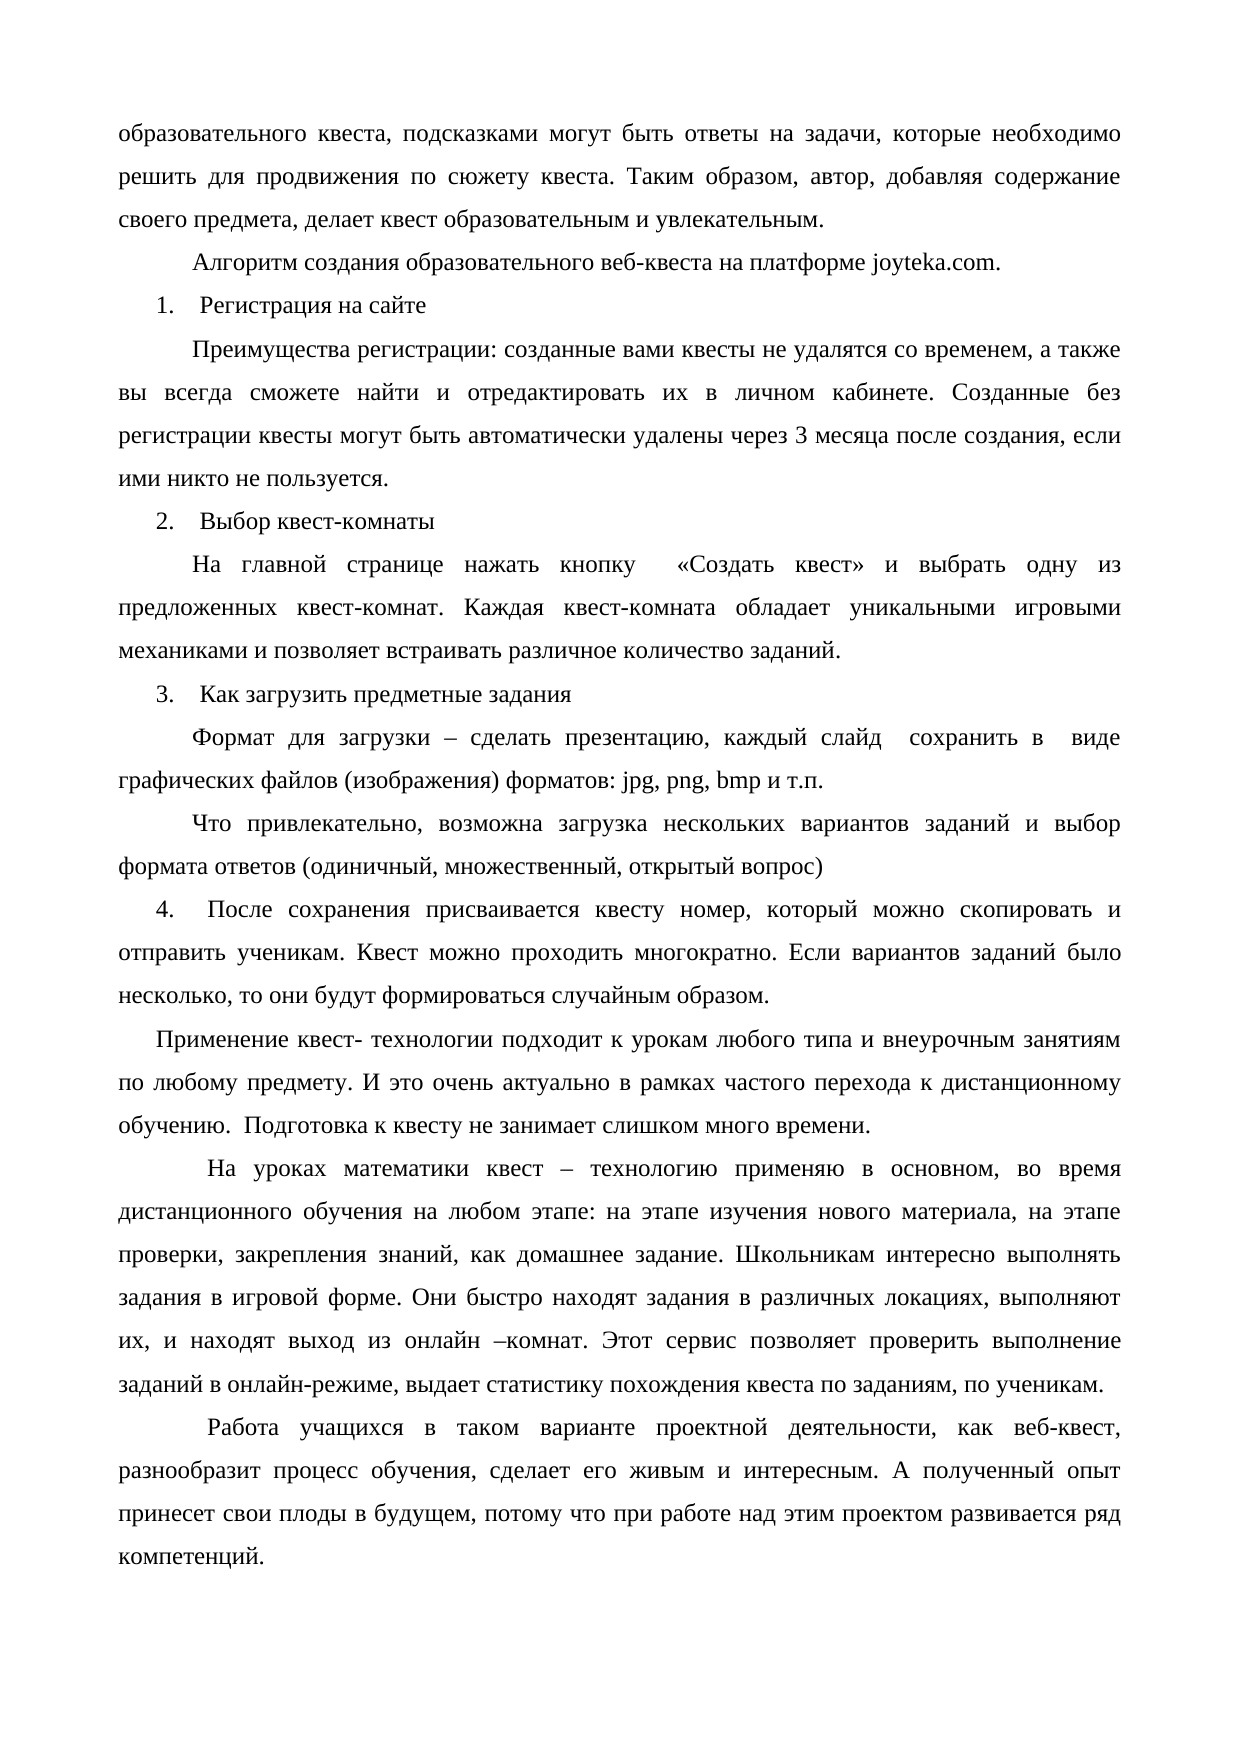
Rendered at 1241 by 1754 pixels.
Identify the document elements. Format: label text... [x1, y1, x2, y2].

text Формат для загрузки – сделать презентацию, каждый слайд сохранить в виде графических файлов (изображения) форматов: jpg, png, bmp и т.п. [118, 722, 1122, 794]
subtitle После сохранения присваивается квесту номер, который можно скопировать и отправить ученикам. Квест можно проходить многократно. Если вариантов заданий было несколько, то они будут формироваться случайным образом. [118, 894, 1122, 1009]
text Преимущества регистрации: созданные вами квесты не удалятся со временем, а также вы всегда сможете найти и отредактировать их в личном кабинете. Созданные без регистрации квесты могут быть автоматически удалены через 3 месяца после создания, если ими никто не пользуется. [118, 334, 1122, 492]
subtitle Алгоритм создания образовательного веб-квеста на платформе joyteka.com. [118, 247, 1122, 276]
text Применение квест- технологии подходит к урокам любого типа и внеурочным занятиям по любому предмету. И это очень актуально в рамках частого перехода к дистанционному обучению. Подготовка к квесту не занимает слишком много времени. [118, 1024, 1122, 1139]
text Что привлекательно, возможна загрузка нескольких вариантов заданий и выбор формата ответов (одиничный, множественный, открытый вопрос) [118, 808, 1122, 880]
text Работа учащихся в таком варианте проектной деятельности, как веб-квест, разнообразит процесс обучения, сделает его живым и интересным. А полученный опыт принесет свои плоды в будущем, потому что при работе над этим проектом развивается ряд компетенций. [118, 1412, 1122, 1570]
subtitle Выбор квест-комнаты [156, 506, 1122, 535]
text На уроках математики квест – технологию применяю в основном, во время дистанционного обучения на любом этапе: на этапе изучения нового материала, на этапе проверки, закрепления знаний, как домашнее задание. Школьникам интересно выполнять задания в игровой форме. Они быстро находят задания в различных локациях, выполняют их, и находят выход из онлайн –комнат. Этот сервис позволяет проверить выполнение заданий в онлайн-режиме, выдает статистику похождения квеста по заданиям, по ученикам. [118, 1153, 1122, 1397]
subtitle Регистрация на сайте [156, 291, 1122, 319]
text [118, 118, 1122, 233]
subtitle Как загрузить предметные задания [156, 679, 1122, 707]
text На главной странице нажать кнопку «Создать квест» и выбрать одну из предложенных квест-комнат. Каждая квест-комната обладает уникальными игровыми механиками и позволяет встраивать различное количество заданий. [118, 549, 1122, 664]
